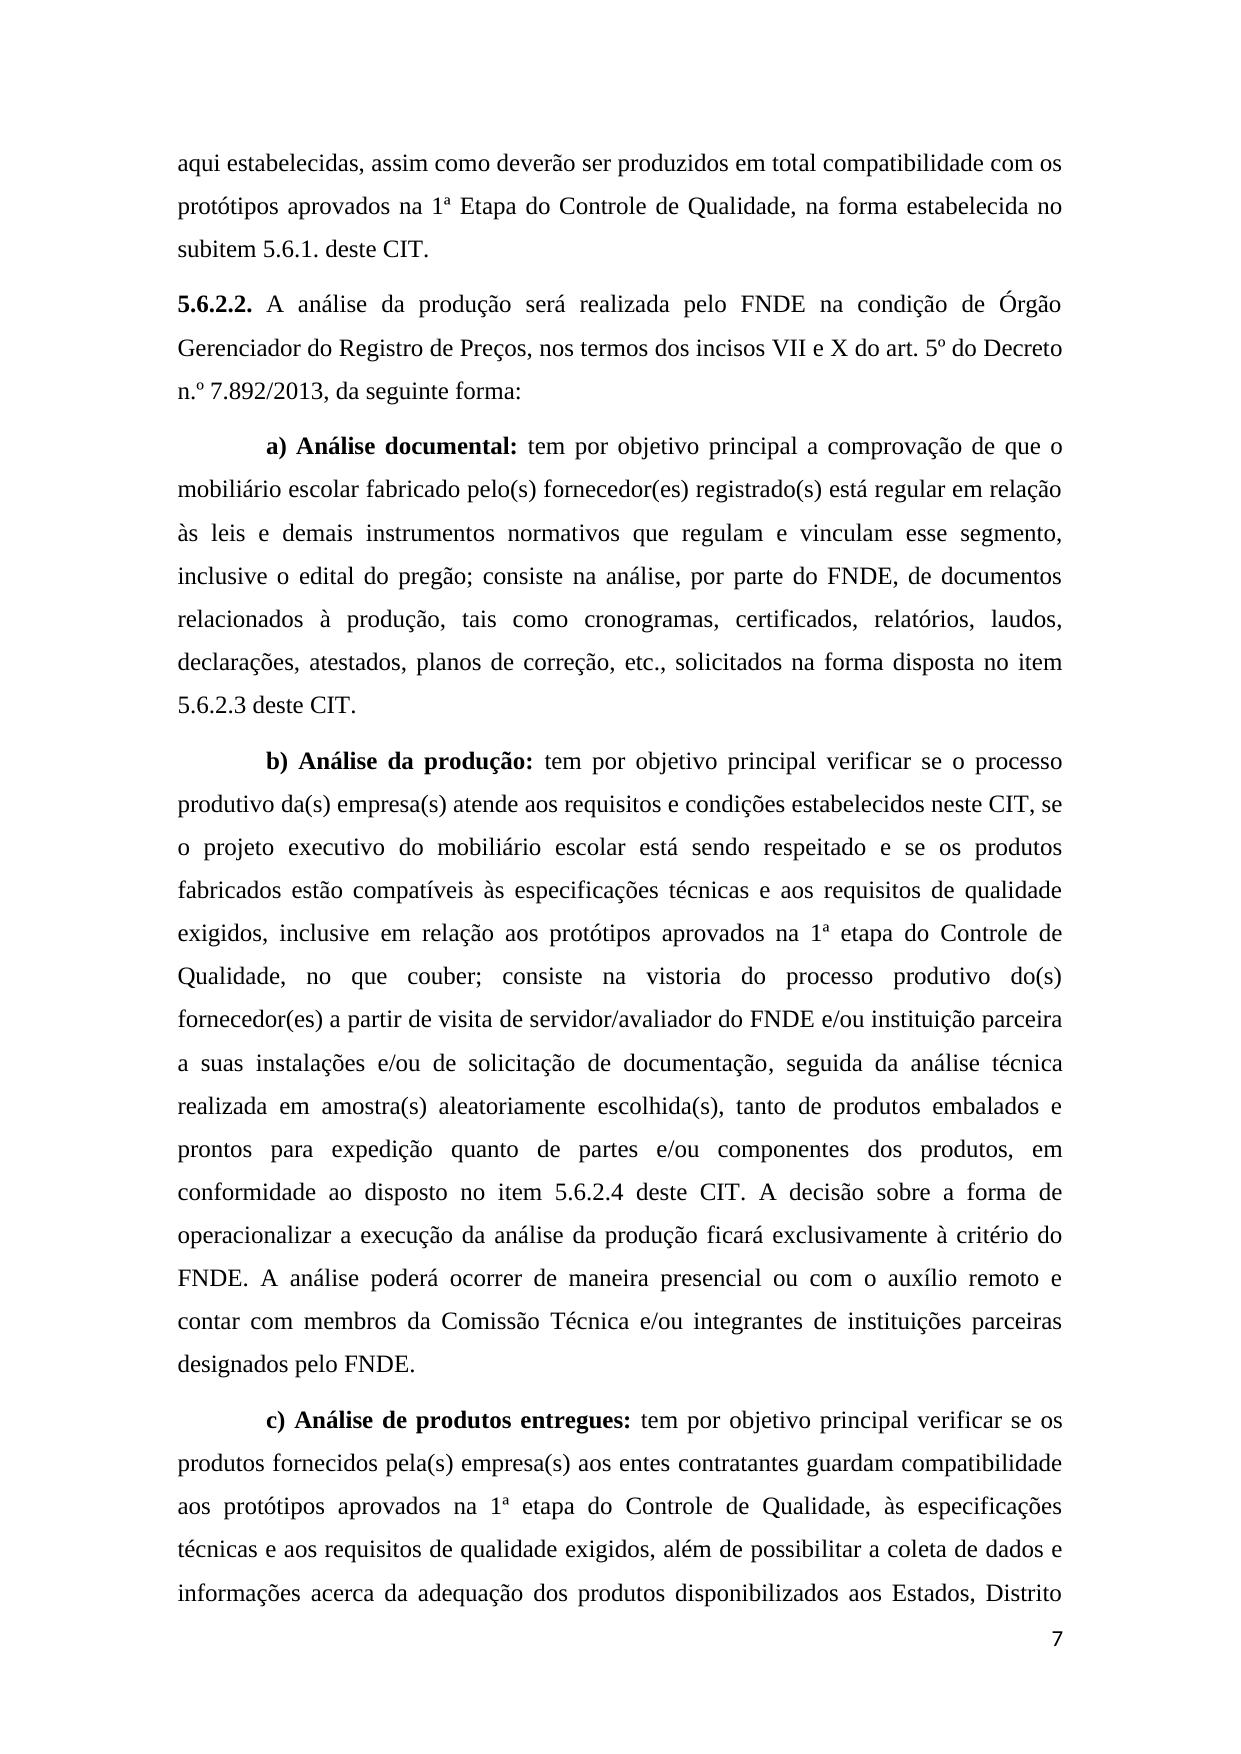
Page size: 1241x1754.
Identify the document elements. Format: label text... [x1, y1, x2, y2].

list a) Análise documental: tem por objetivo principal a comprovação de que o mobiliário escolar fabricado pelo(s) fornecedor(es) registrado(s) está regular em relação às leis e demais instrumentos normativos que regulam e vinculam esse segmento, inclusive o edital do pregão; consiste na análise, por parte do FNDE, de documentos relacionados à produção, tais como cronogramas, certificados, relatórios, laudos, declarações, atestados, planos de correção, etc., solicitados na forma disposta no item 5.6.2.3 deste CIT. [177, 431, 1063, 719]
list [177, 148, 1063, 263]
list A análise da produção será realizada pelo FNDE na condição de Órgão Gerenciador do Registro de Preços, nos termos dos incisos VII e X do art. 5º do Decreto n.º 7.892/2013, da seguinte forma: [177, 289, 1063, 404]
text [177, 1405, 1063, 1606]
list b) Análise da produção: tem por objetivo principal verificar se o processo produtivo da(s) empresa(s) atende aos requisitos e condições estabelecidos neste CIT, se o projeto executivo do mobiliário escolar está sendo respeitado e se os produtos fabricados estão compatíveis às especificações técnicas e aos requisitos de qualidade exigidos, inclusive em relação aos protótipos aprovados na 1ª etapa do Controle de Qualidade, no que couber; consiste na vistoria do processo produtivo do(s) fornecedor(es) a partir de visita de servidor/avaliador do FNDE e/ou instituição parceira a suas instalações e/ou de solicitação de documentação, seguida da análise técnica realizada em amostra(s) aleatoriamente escolhida(s), tanto de produtos embalados e prontos para expedição quanto de partes e/ou componentes dos produtos, em conformidade ao disposto no item 5.6.2.4 deste CIT. A decisão sobre a forma de operacionalizar a execução da análise da produção ficará exclusivamente à critério do FNDE. A análise poderá ocorrer de maneira presencial ou com o auxílio remoto e contar com membros da Comissão Técnica e/ou integrantes de instituições parceiras designados pelo FNDE. [177, 746, 1063, 1378]
